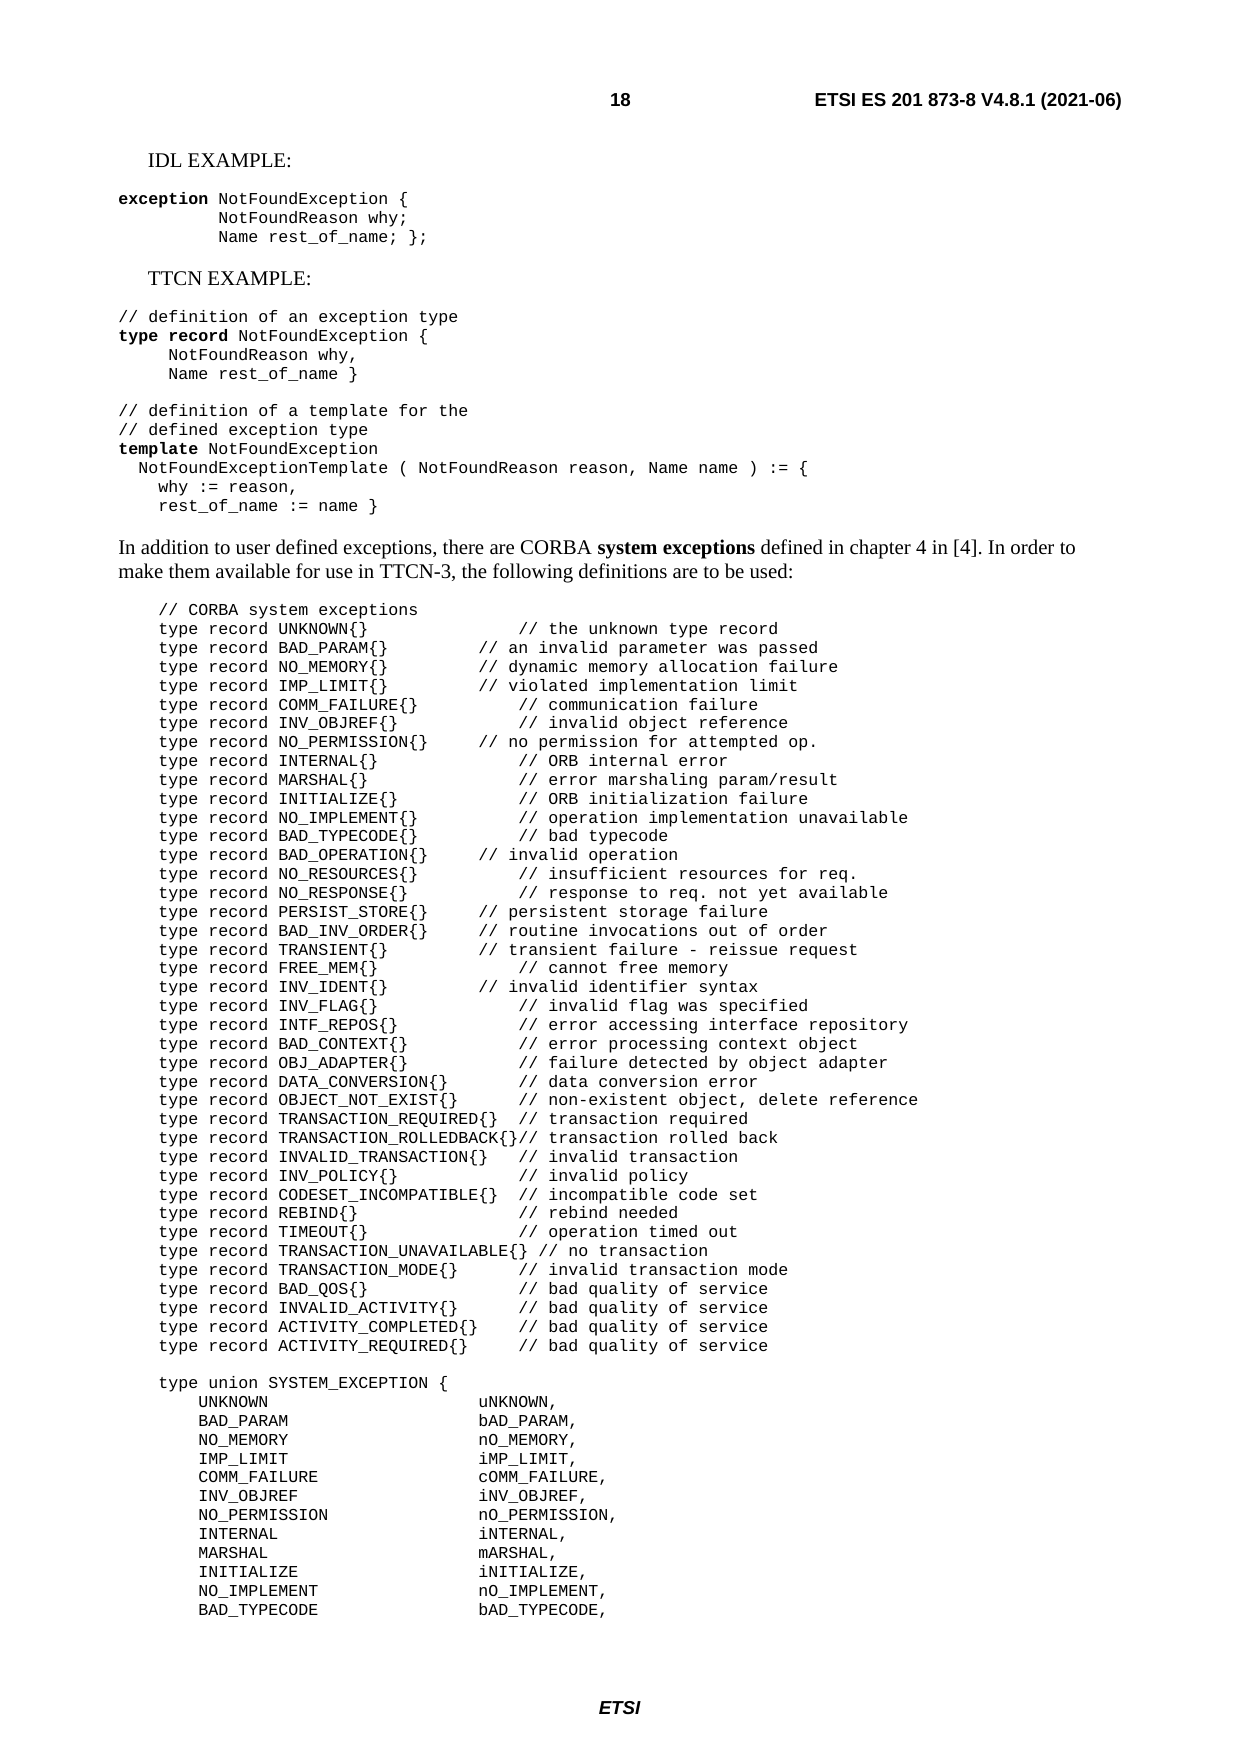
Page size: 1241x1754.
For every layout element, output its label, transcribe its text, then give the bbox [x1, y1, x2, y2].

text type record INTF_REPOS{} // error accessing interface repository [118, 1017, 1122, 1035]
text INTERNAL iNTERNAL, [118, 1526, 1122, 1544]
text type record COMM_FAILURE{} // communication failure [118, 696, 1122, 715]
text type record BAD_CONTEXT{} // error processing context object [118, 1035, 1122, 1054]
text INV_OBJREF iNV_OBJREF, [118, 1488, 1122, 1507]
text template NotFoundException [118, 441, 1122, 459]
text UNKNOWN unknown, [118, 1394, 1122, 1412]
text type record DATA_CONVERSION{} // data conversion error [118, 1073, 1122, 1092]
text // CORBA system exceptions [118, 602, 1122, 621]
text Name rest_of_name } [118, 365, 1122, 384]
text INITIALIZE iNITIALIZE, [118, 1563, 1122, 1582]
text // defined exception type [118, 422, 1122, 441]
text type record TRANSACTION_REQUIRED{} // transaction required [118, 1111, 1122, 1130]
text type record OBJ_ADAPTER{} // failure detected by object adapter [118, 1054, 1122, 1073]
text type record TRANSIENT{} // transient failure - reissue request [118, 941, 1122, 960]
text // definition of an exception type [118, 309, 1122, 327]
text In addition to user defined exceptions, there are CORBA system exceptions defined in chapter 4 in [4]. In order to make them available for use in TTCN-3, the following definitions are to be used: [118, 535, 1122, 583]
text type record BAD_TYPECODE{} // bad typecode [118, 828, 1122, 847]
text type record NO_RESPONSE{} // response to req. not yet available [118, 884, 1122, 903]
text type record INVALID_ACTIVITY{} // bad quality of service [118, 1299, 1122, 1318]
text COMM_FAILURE cOMM_FAILURE, [118, 1469, 1122, 1488]
text IDL EXAMPLE: [148, 148, 1122, 172]
text type record TRANSACTION_ROLLEDBACK{}// transaction rolled back [118, 1130, 1122, 1148]
text why := reason, [118, 478, 1122, 497]
text type record UNKNOWN{} // the unknown type record [118, 621, 1122, 639]
text NO_PERMISSION nO_PERMISSION, [118, 1507, 1122, 1526]
text type record BAD_INV_ORDER{} // routine invocations out of order [118, 922, 1122, 941]
text type record NO_RESOURCES{} // insufficient resources for req. [118, 866, 1122, 884]
text NotFoundReason why, [118, 346, 1122, 365]
text type record OBJECT_NOT_EXIST{} // non-existent object, delete reference [118, 1092, 1122, 1111]
text type record CODESET_INCOMPATIBLE{} // incompatible code set [118, 1186, 1122, 1205]
text type record INV_OBJREF{} // invalid object reference [118, 715, 1122, 734]
text type record IMP_LIMIT{} // violated implementation limit [118, 677, 1122, 696]
text BAD_PARAM bAD_PARAM, [118, 1412, 1122, 1431]
text type record INV_IDENT{} // invalid identifier syntax [118, 979, 1122, 998]
text type record NO_MEMORY{} // dynamic memory allocation failure [118, 658, 1122, 677]
text exception NotFoundException { [118, 190, 1122, 209]
text type union SYSTEM_EXCEPTION { [118, 1375, 1122, 1394]
text type record NotFoundException { [118, 327, 1122, 346]
text type record FREE_MEM{} // cannot free memory [118, 960, 1122, 979]
text type record INVALID_TRANSACTION{} // invalid transaction [118, 1148, 1122, 1167]
text type record ACTIVITY_COMPLETED{} // bad quality of service [118, 1318, 1122, 1337]
text type record INV_FLAG{} // invalid flag was specified [118, 998, 1122, 1017]
text MARSHAL mARSHAL, [118, 1544, 1122, 1563]
text TTCN EXAMPLE: [148, 266, 1122, 290]
text NotFoundReason why; [118, 209, 1122, 228]
text type record INITIALIZE{} // ORB initialization failure [118, 790, 1122, 809]
text type record NO_IMPLEMENT{} // operation implementation unavailable [118, 809, 1122, 828]
text type record TRANSACTION_UNAVAILABLE{} // no transaction [118, 1243, 1122, 1262]
text BAD_TYPECODE bAD_TYPECODE, [118, 1601, 1122, 1620]
text type record BAD_QOS{} // bad quality of service [118, 1281, 1122, 1299]
text IMP_LIMIT iMP_LIMIT, [118, 1450, 1122, 1469]
text type record PERSIST_STORE{} // persistent storage failure [118, 903, 1122, 922]
text type record TIMEOUT{} // operation timed out [118, 1224, 1122, 1243]
text type record INTERNAL{} // ORB internal error [118, 753, 1122, 771]
text NO_IMPLEMENT nO_IMPLEMENT, [118, 1582, 1122, 1601]
text rest_of_name := name } [118, 497, 1122, 516]
text type record BAD_OPERATION{} // invalid operation [118, 847, 1122, 866]
text Name rest_of_name; }; [118, 228, 1122, 247]
text type record NO_PERMISSION{} // no permission for attempted op. [118, 734, 1122, 753]
text type record INV_POLICY{} // invalid policy [118, 1167, 1122, 1186]
text NO_MEMORY nO_MEMORY, [118, 1431, 1122, 1450]
text type record ACTIVITY_REQUIRED{} // bad quality of service [118, 1337, 1122, 1356]
text type record TRANSACTION_MODE{} // invalid transaction mode [118, 1262, 1122, 1281]
text type record REBIND{} // rebind needed [118, 1205, 1122, 1224]
text // definition of a template for the [118, 403, 1122, 422]
text type record BAD_PARAM{} // an invalid parameter was passed [118, 639, 1122, 658]
text NotFoundExceptionTemplate ( NotFoundReason reason, Name name ) := { [118, 459, 1122, 478]
text type record MARSHAL{} // error marshaling param/result [118, 771, 1122, 790]
